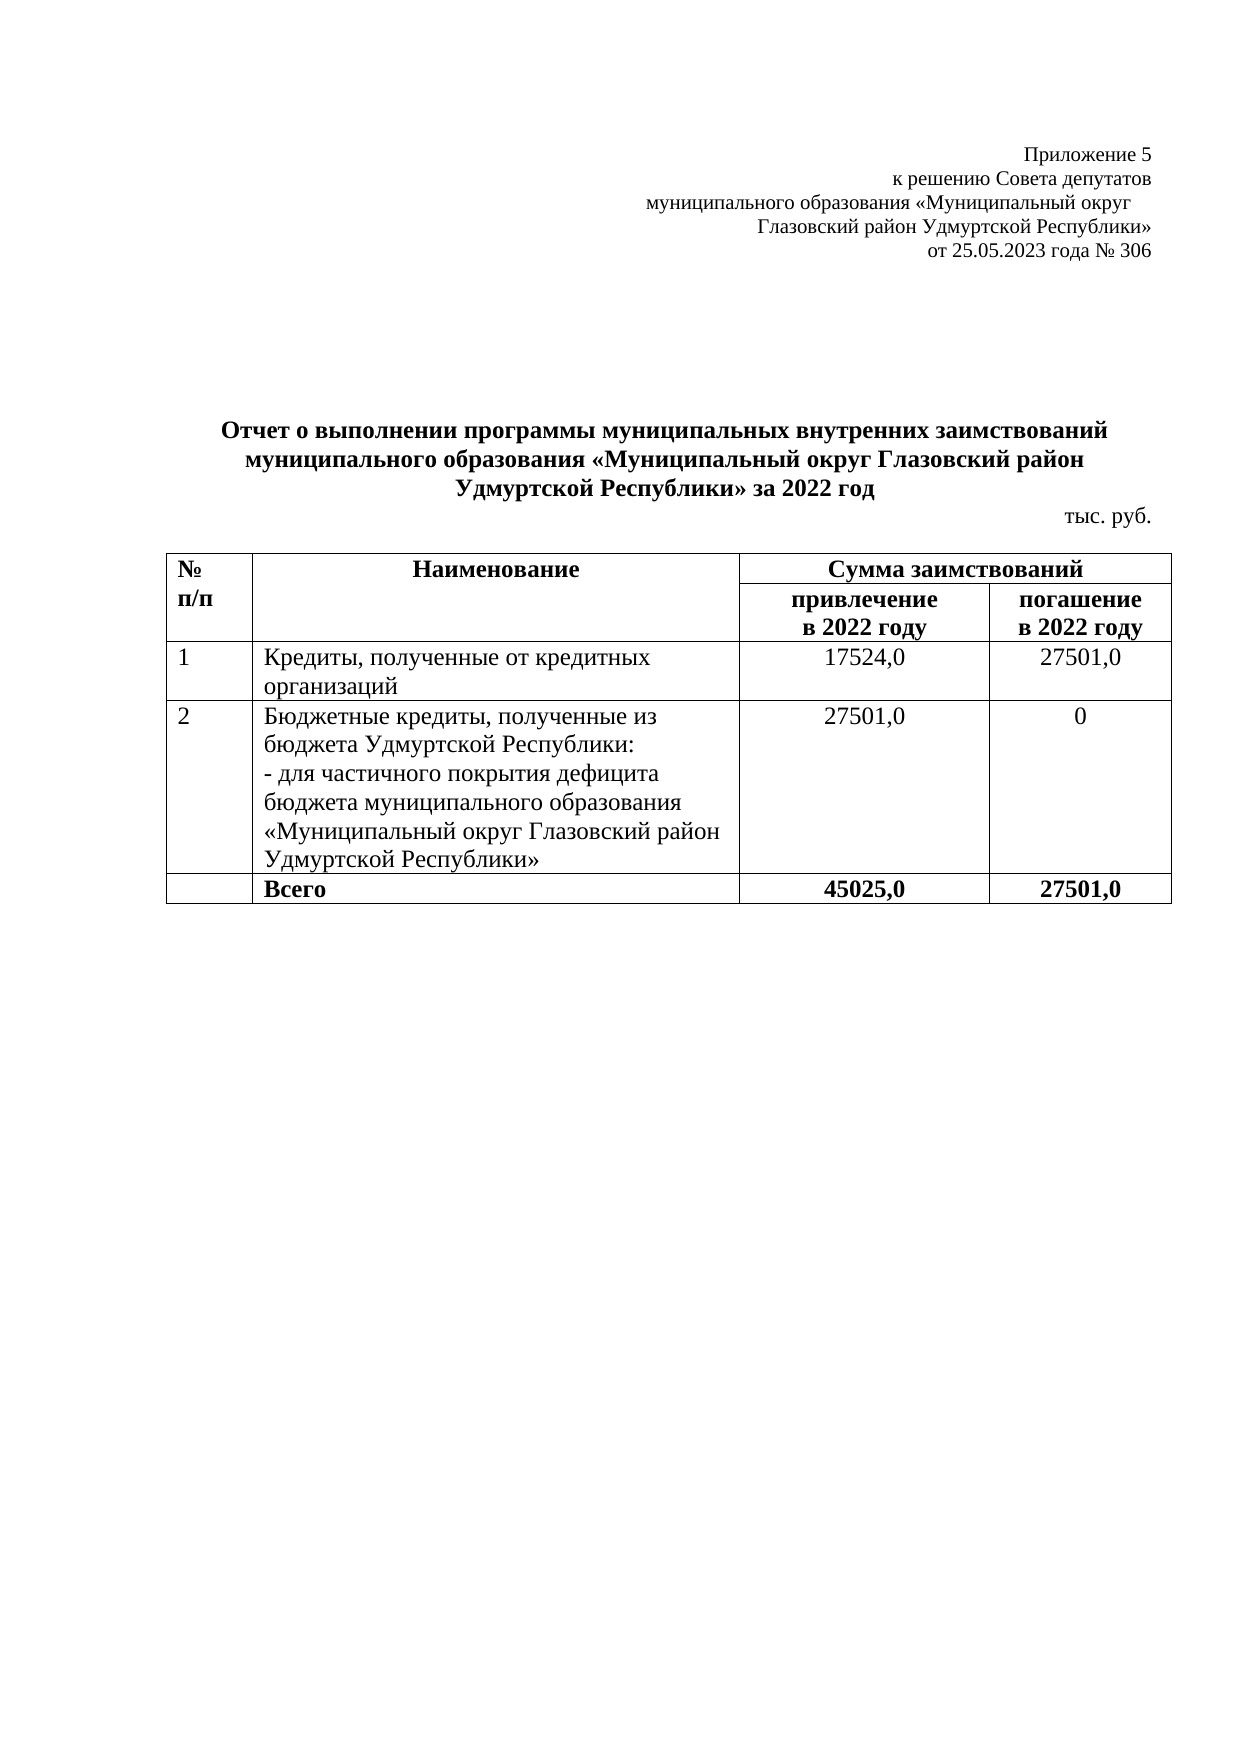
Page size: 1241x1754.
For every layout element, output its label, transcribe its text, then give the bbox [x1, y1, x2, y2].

text Глазовский район Удмуртской Республики» [177, 214, 1152, 238]
text Приложение 5 [177, 142, 1152, 166]
text муниципального образования «Муниципальный округ [177, 190, 1152, 214]
table_cell [167, 874, 252, 903]
table_cell 0 [990, 701, 1171, 873]
table_header Наименование [253, 554, 739, 641]
table_cell Кредиты, полученные от кредитных организаций [253, 642, 739, 700]
table_cell погашение в 2022 году [990, 584, 1171, 641]
table_cell Всего [253, 874, 739, 903]
table_cell 27501,0 [990, 874, 1171, 903]
text тыс. руб. [177, 502, 1152, 528]
text муниципального образования «Муниципальный округ Глазовский район Удмуртской Республики» за 2022 год [177, 444, 1152, 502]
text от 25.05.2023 года № 306 [177, 238, 1152, 262]
table_header Сумма заимствований [740, 554, 1171, 583]
table_header № п/п [167, 554, 252, 641]
table_cell 17524,0 [740, 642, 989, 700]
text к решению Совета депутатов [177, 166, 1152, 190]
table_cell привлечение в 2022 году [740, 584, 989, 641]
table_cell 27501,0 [740, 701, 989, 873]
table_cell 45025,0 [740, 874, 989, 903]
table_cell 27501,0 [990, 642, 1171, 700]
text Отчет о выполнении программы муниципальных внутренних заимствований [177, 416, 1152, 444]
table_cell Бюджетные кредиты, полученные из бюджета Удмуртской Республики: - для частичного покрытия дефицита бюджета муниципального образования «Муниципальный округ Глазовский район Удмуртской Республики» [253, 701, 739, 873]
table_cell 2 [167, 701, 252, 873]
table_cell 1 [167, 642, 252, 700]
